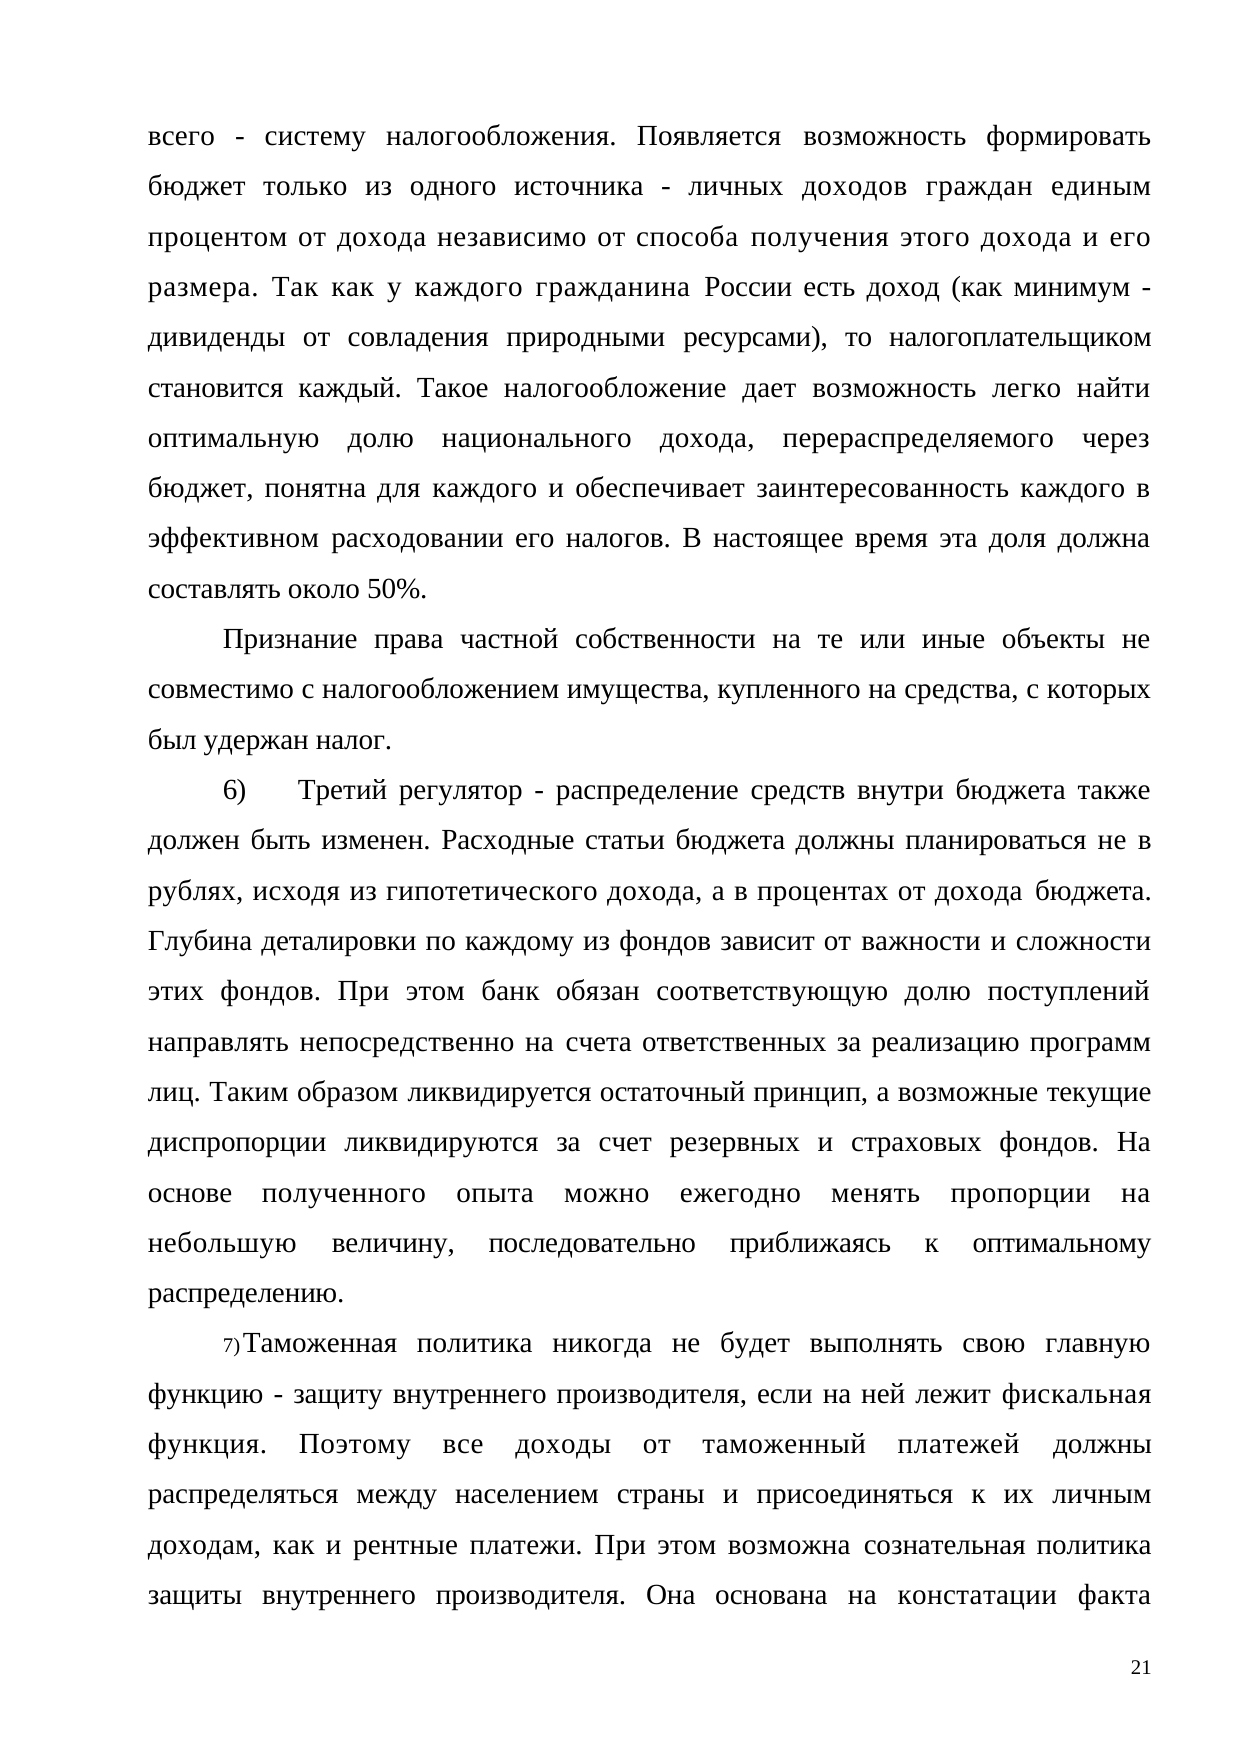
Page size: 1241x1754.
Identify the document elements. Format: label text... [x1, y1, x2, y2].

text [148, 118, 1152, 604]
text Признание права частной собственности на те или иные объекты не совместимо с налогообложением имущества, купленного на средства, с которых был удержан налог. [148, 621, 1152, 755]
list Третий регулятор - распределение средств внутри бюджета также должен быть изменен. Расходные статьи бюджета должны планироваться не в рублях, исходя из гипотетического дохода, а в процентах от дохода бюджета. Глубина деталировки по каждому из фондов зависит от важности и сложности этих фондов. При этом банк обязан соответствующую долю поступлений направлять непосредственно на счета ответственных за реализацию программ лиц. Таким образом ликвидируется остаточный принцип, а возможные текущие диспропорции ликвидируются за счет резервных и страховых фондов. На основе полученного опыта можно ежегодно менять пропорции на небольшую величину, последовательно приближаясь к оптимальному распределению. [148, 772, 1152, 1309]
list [148, 1326, 1152, 1611]
